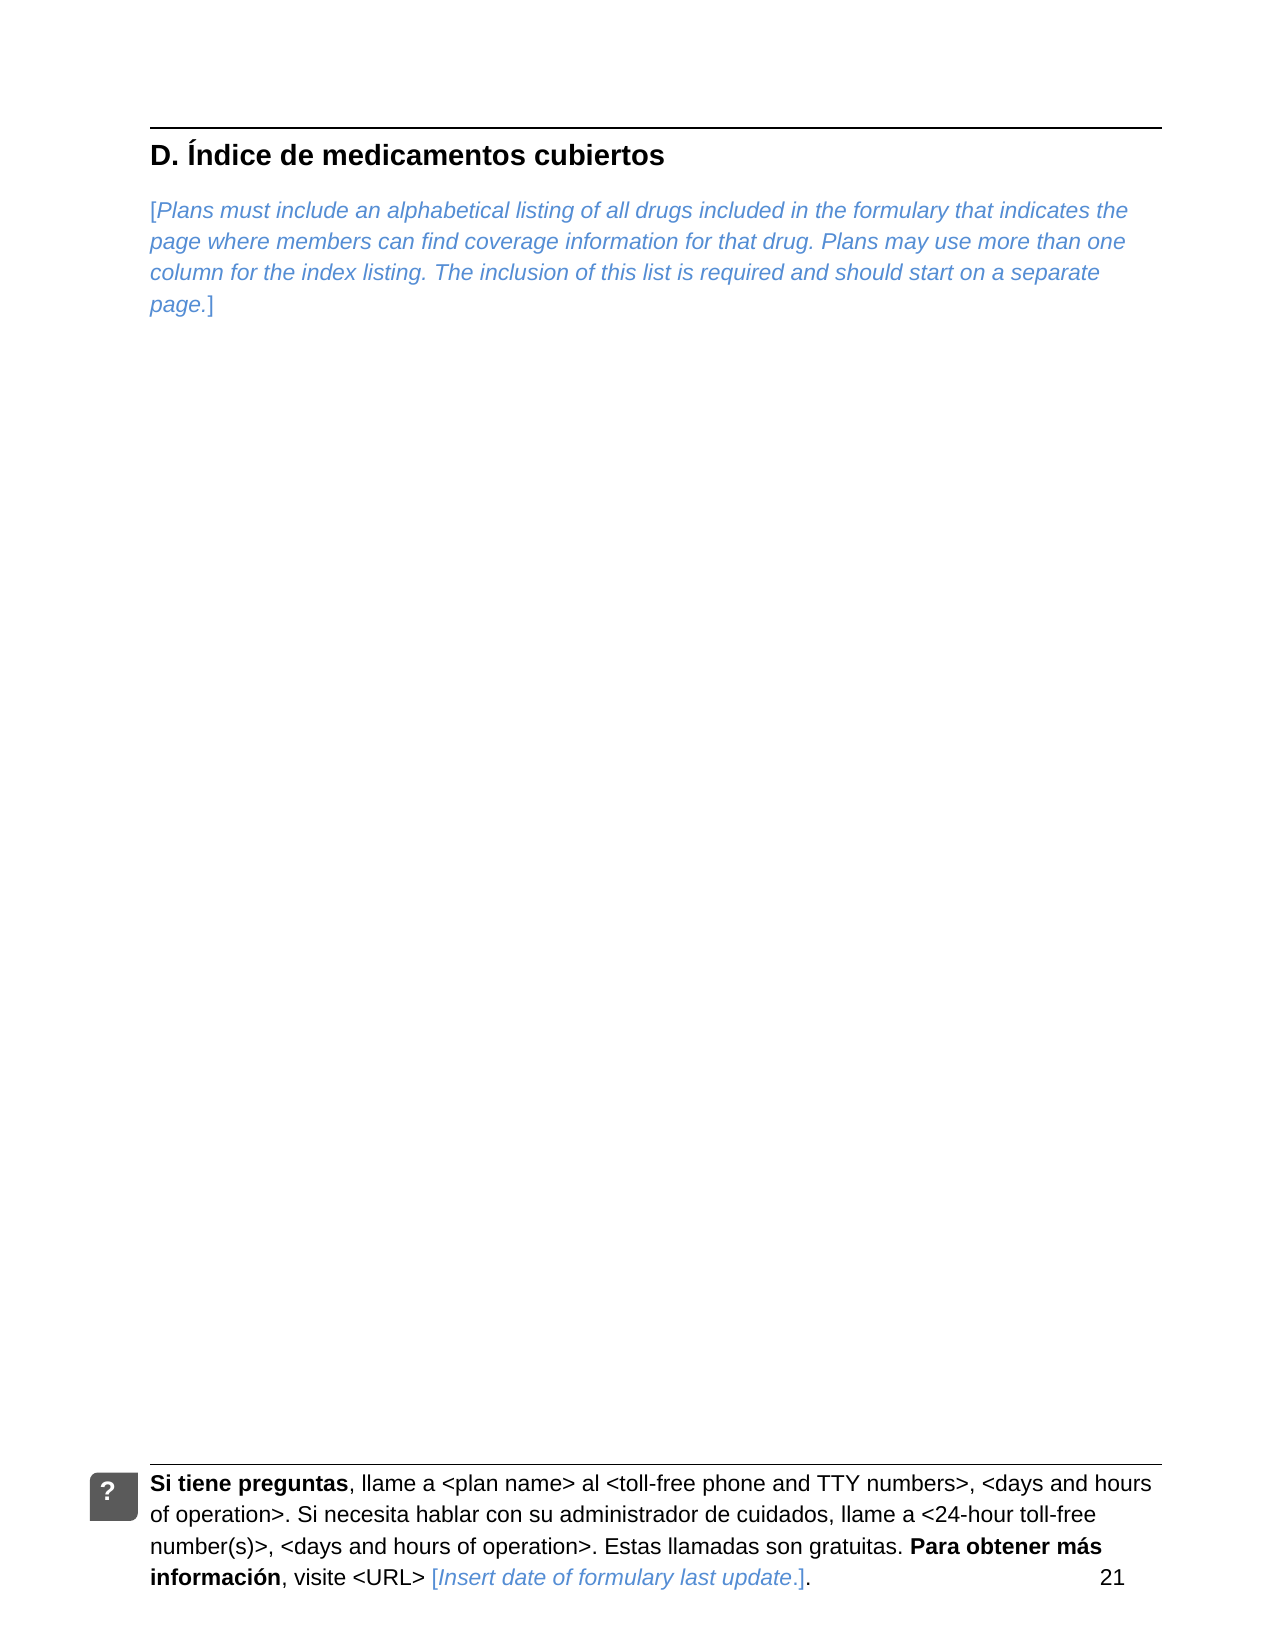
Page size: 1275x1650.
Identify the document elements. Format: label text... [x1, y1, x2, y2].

subtitle Índice de medicamentos cubiertos [150, 129, 1162, 172]
text [Plans must include an alphabetical listing of all drugs included in the formulary that indicates the page where members can find coverage information for that drug. Plans may use more than one column for the index listing. The inclusion of this list is required and should start on a separate page.] [150, 193, 1162, 318]
